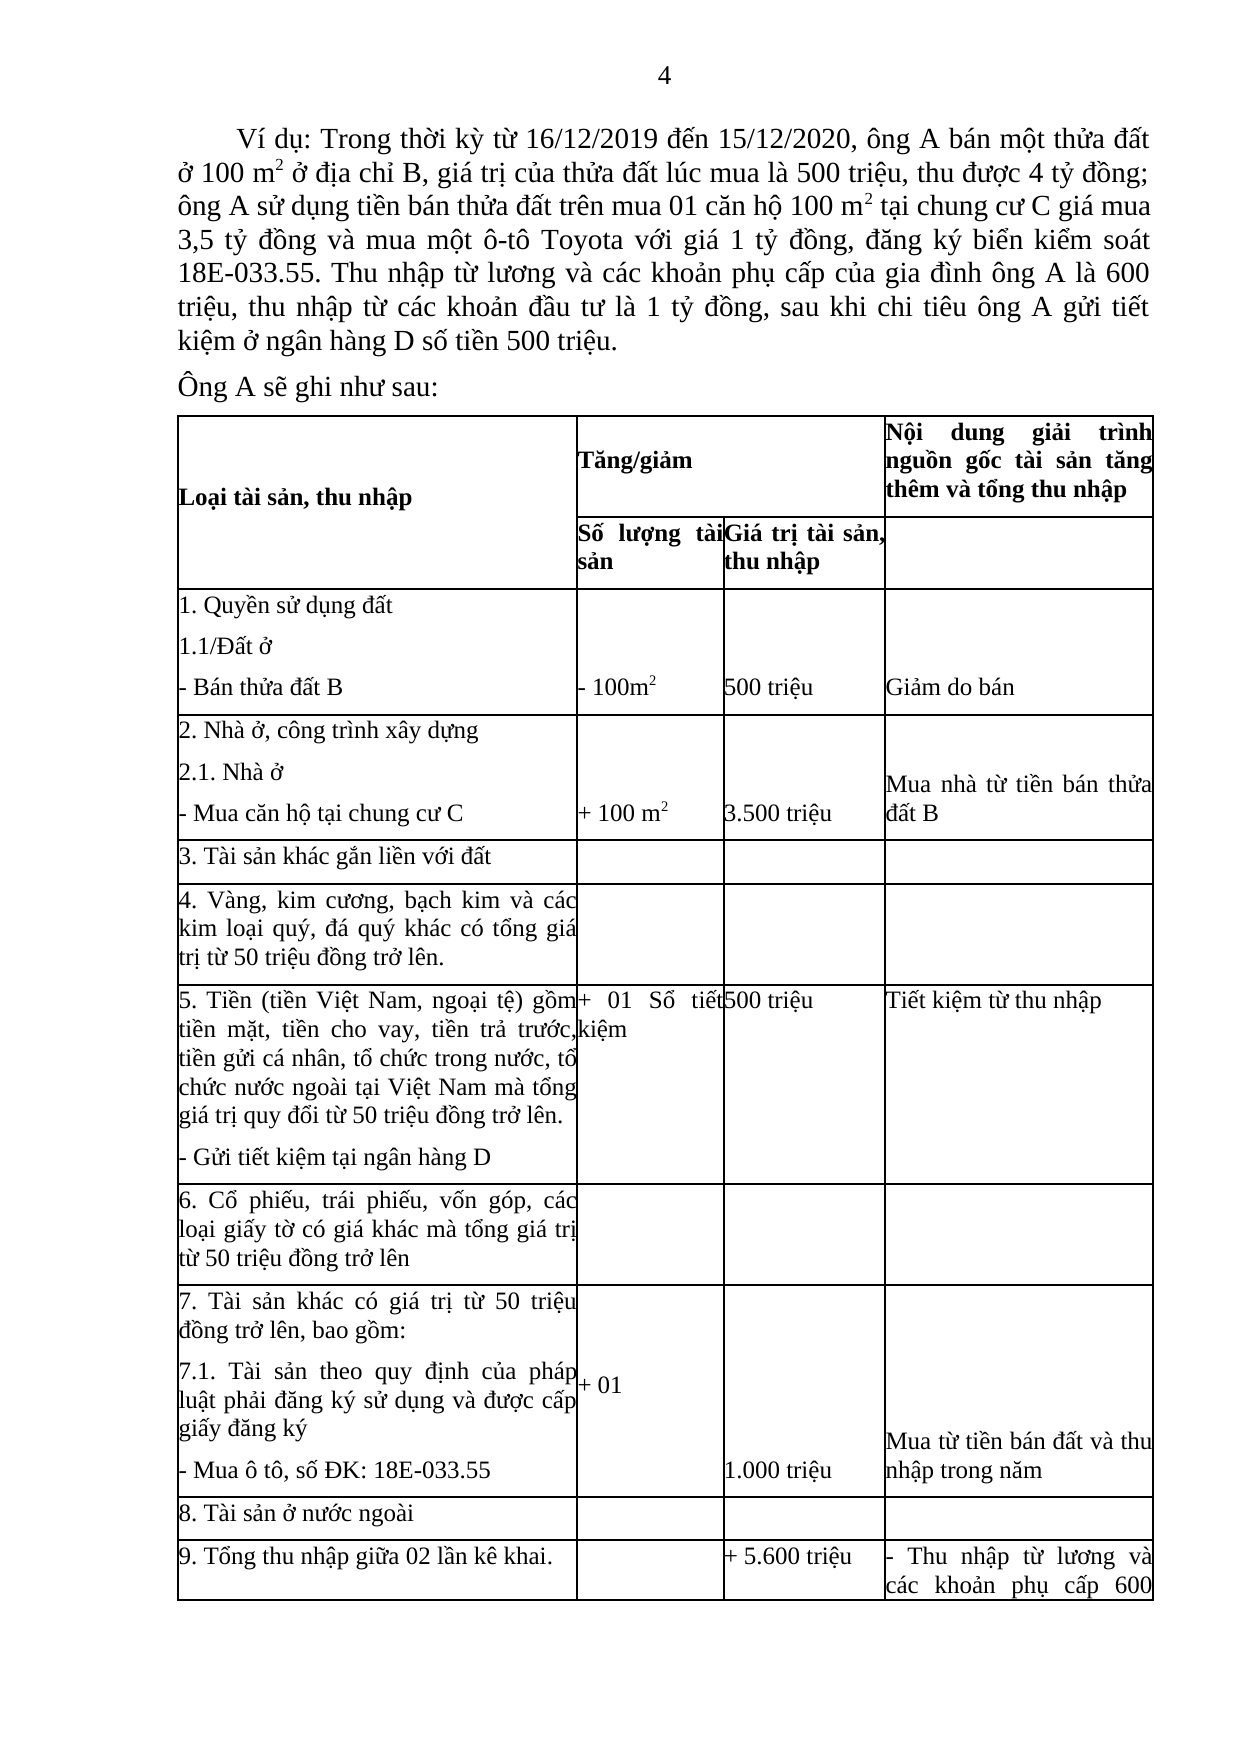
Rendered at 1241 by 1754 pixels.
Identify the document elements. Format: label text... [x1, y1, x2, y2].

table_cell 4. Vàng, kim cương, bạch kim và các kim loại quý, đá quý khác có tổng giá trị từ 50 triệu đồng trở lên. [179, 885, 576, 983]
table_cell [578, 885, 723, 983]
table_cell Tiết kiệm từ thu nhập [886, 986, 1152, 1183]
text Ông A sẽ ghi như sau: [177, 369, 1152, 402]
table_cell [886, 885, 1152, 983]
table_cell 6. Cổ phiếu, trái phiếu, vốn góp, các loại giấy tờ có giá khác mà tổng giá trị từ 50 triệu đồng trở lên [179, 1185, 576, 1284]
table_cell [725, 885, 884, 983]
table_header Loại tài sản, thu nhập [179, 417, 576, 588]
table_cell 8. Tài sản ở nước ngoài [179, 1498, 576, 1539]
table_cell [725, 1185, 884, 1284]
table_cell 3.500 triệu [725, 716, 884, 839]
table_cell 5. Tiền (tiền Việt Nam, ngoại tệ) gồm tiền mặt, tiền cho vay, tiền trả trước, tiền gửi cá nhân, tổ chức trong nước, tổ chức nước ngoài tại Việt Nam mà tổng giá trị quy đổi từ 50 triệu đồng trở lên. - Gửi tiết kiệm tại ngân hàng D [179, 986, 576, 1183]
table_cell Giá trị tài sản, thu nhập [725, 518, 884, 588]
table_cell 3. Tài sản khác gắn liền với đất [179, 841, 576, 883]
table_cell 500 triệu [725, 590, 884, 713]
table_cell [578, 1541, 723, 1599]
table_cell [725, 841, 884, 883]
table_cell 7. Tài sản khác có giá trị từ 50 triệu đồng trở lên, bao gồm: 7.1. Tài sản theo quy định của pháp luật phải đăng ký sử dụng và được cấp giấy đăng ký - Mua ô tô, số ĐK: 18E-033.55 [179, 1286, 576, 1496]
table_cell + 01 [578, 1286, 723, 1496]
table_cell [725, 1498, 884, 1539]
table_cell + 100 m2 [578, 716, 723, 839]
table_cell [179, 1541, 576, 1599]
table_cell + 5.600 triệu [725, 1541, 884, 1599]
table_header Tăng/giảm [578, 417, 884, 516]
table_cell [578, 841, 723, 883]
table_cell [886, 841, 1152, 883]
table_cell + 01 Sổ tiết kiệm [578, 986, 723, 1183]
table_cell 500 triệu [725, 986, 884, 1183]
table_cell - 100m2 [578, 590, 723, 713]
text Ví dụ: Trong thời kỳ từ 16/12/2019 đến 15/12/2020, ông A bán một thửa đất ở 100 m2 ở địa chỉ B, giá trị của thửa đất lúc mua là 500 triệu, thu được 4 tỷ đồng; ông A sử dụng tiền bán thửa đất trên mua 01 căn hộ 100 m2 tại chung cư C giá mua 3,5 tỷ đồng và mua một ô-tô Toyota với giá 1 tỷ đồng, đăng ký biển kiểm soát 18E-033.55. Thu nhập từ lương và các khoản phụ cấp của gia đình ông A là 600 triệu, thu nhập từ các khoản đầu tư là 1 tỷ đồng, sau khi chi tiêu ông A gửi tiết kiệm ở ngân hàng D số tiền 500 triệu. [177, 121, 1152, 356]
table_cell Số lượng tài sản [578, 518, 723, 588]
table_cell [578, 1498, 723, 1539]
table_cell Giảm do bán [886, 590, 1152, 713]
table_cell Mua từ tiền bán đất và thu nhập trong năm [886, 1286, 1152, 1496]
table_cell [886, 518, 1152, 588]
table_cell [886, 1498, 1152, 1539]
table_header Nội dung giải trình nguồn gốc tài sản tăng thêm và tổng thu nhập [886, 417, 1152, 516]
table_cell 1.000 triệu [725, 1286, 884, 1496]
table_cell 2. Nhà ở, công trình xây dựng 2.1. Nhà ở - Mua căn hộ tại chung cư C [179, 716, 576, 839]
table_cell Mua nhà từ tiền bán thửa đất B [886, 716, 1152, 839]
table_cell [578, 1185, 723, 1284]
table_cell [886, 1541, 1152, 1599]
table_cell [886, 1185, 1152, 1284]
table_cell 1. Quyền sử dụng đất 1.1/Đất ở - Bán thửa đất B [179, 590, 576, 713]
